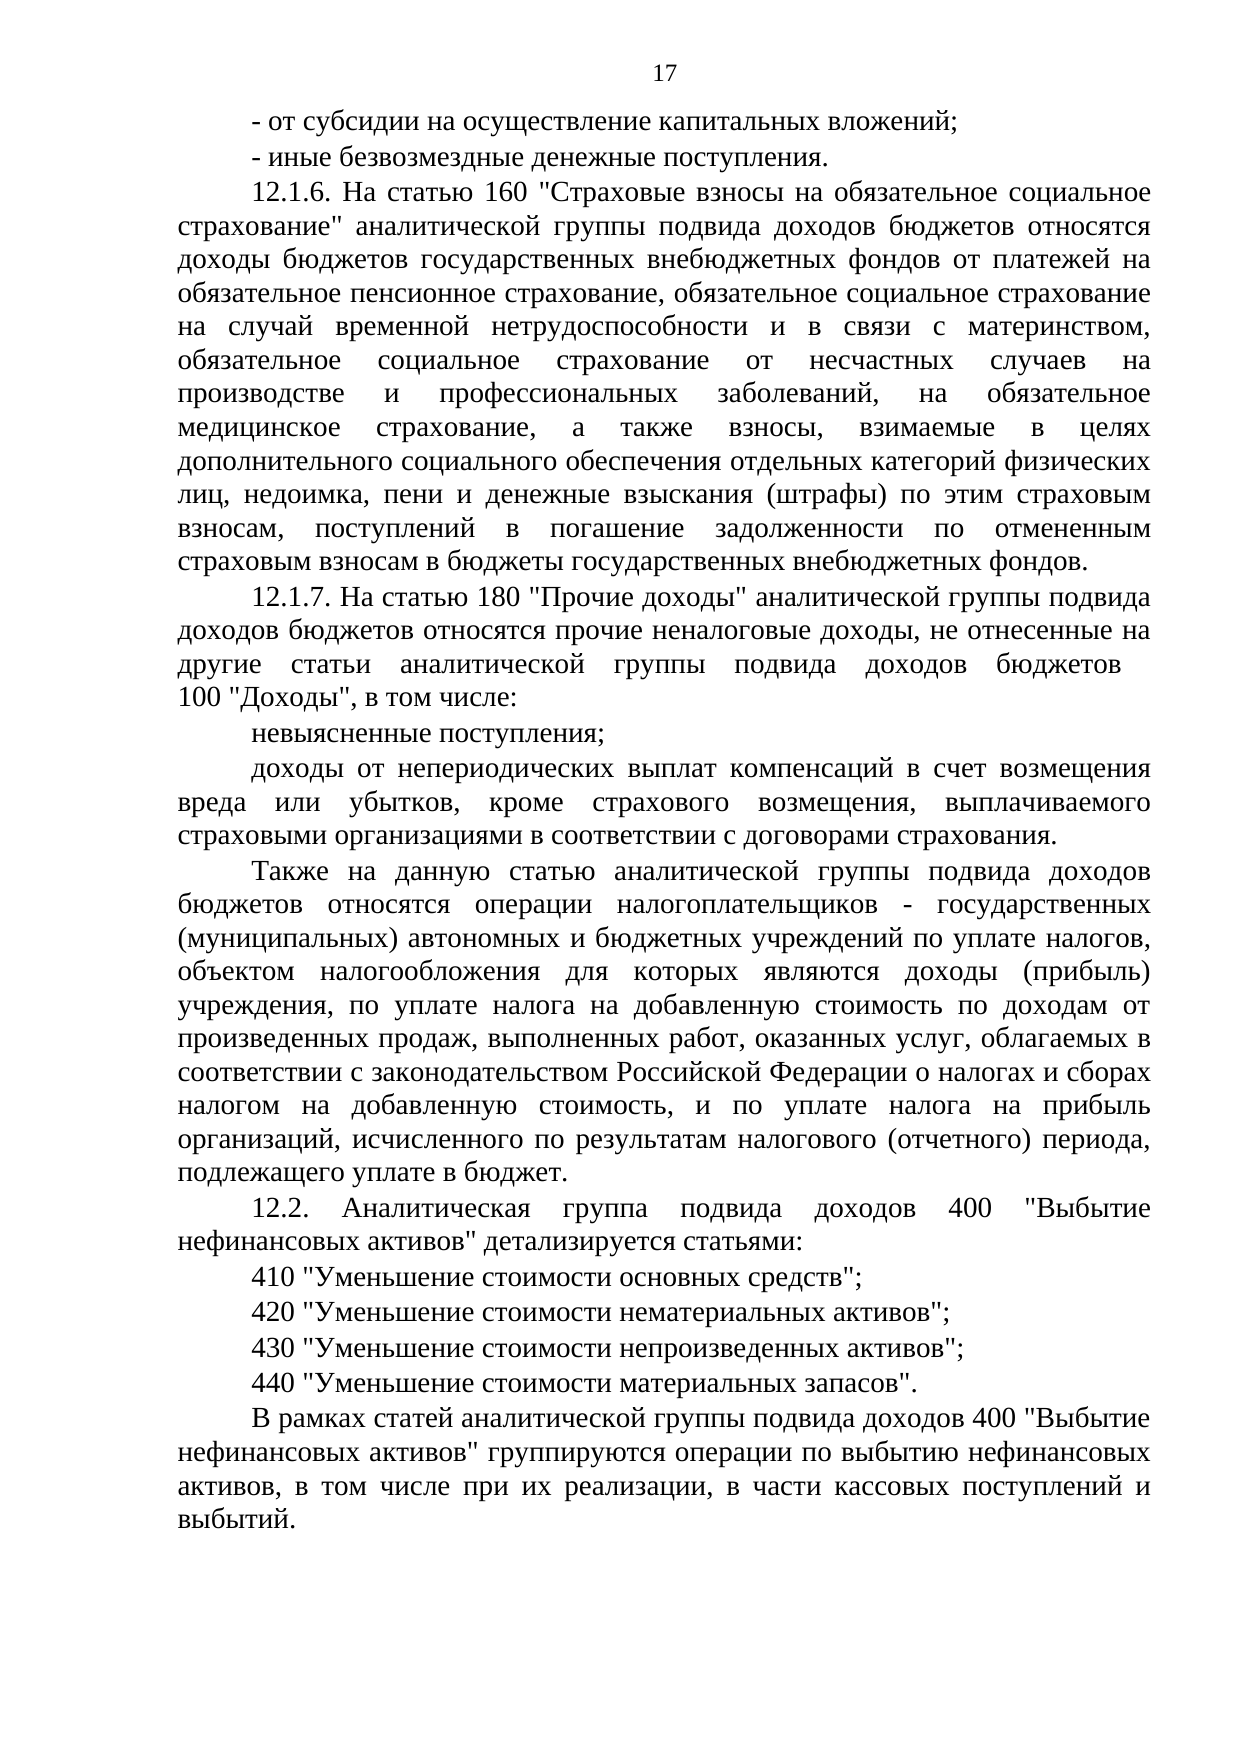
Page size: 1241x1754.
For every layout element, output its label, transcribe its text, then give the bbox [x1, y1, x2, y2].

title В рамках статей аналитической группы подвида доходов 400 "Выбытие нефинансовых активов" группируются операции по выбытию нефинансовых активов, в том числе при их реализации, в части кассовых поступлений и выбытий. [177, 1401, 1152, 1535]
text - от субсидии на осуществление капитальных вложений; [177, 103, 1152, 137]
title 430 "Уменьшение стоимости непроизведенных активов"; [177, 1330, 1152, 1363]
text Также на данную статью аналитической группы подвида доходов бюджетов относятся операции налогоплательщиков - государственных (муниципальных) автономных и бюджетных учреждений по уплате налогов, объектом налогообложения для которых являются доходы (прибыль) учреждения, по уплате налога на добавленную стоимость по доходам от произведенных продаж, выполненных работ, оказанных услуг, облагаемых в соответствии с законодательством Российской Федерации о налогах и сборах налогом на добавленную стоимость, и по уплате налога на прибыль организаций, исчисленного по результатам налогового (отчетного) периода, подлежащего уплате в бюджет. [177, 853, 1152, 1188]
text 12.1.6. На статью 160 "Страховые взносы на обязательное социальное страхование" аналитической группы подвида доходов бюджетов относятся доходы бюджетов государственных внебюджетных фондов от платежей на обязательное пенсионное страхование, обязательное социальное страхование на случай временной нетрудоспособности и в связи с материнством, обязательное социальное страхование от несчастных случаев на производстве и профессиональных заболеваний, на обязательное медицинское страхование, а также взносы, взимаемые в целях дополнительного социального обеспечения отдельных категорий физических лиц, недоимка, пени и денежные взыскания (штрафы) по этим страховым взносам, поступлений в погашение задолженности по отмененным страховым взносам в бюджеты государственных внебюджетных фондов. [177, 174, 1152, 577]
title 440 "Уменьшение стоимости материальных запасов". [177, 1365, 1152, 1399]
title 410 "Уменьшение стоимости основных средств"; [177, 1259, 1152, 1292]
title 420 "Уменьшение стоимости нематериальных активов"; [177, 1294, 1152, 1328]
title 12.2. Аналитическая группа подвида доходов 400 "Выбытие нефинансовых активов" детализируется статьями: [177, 1190, 1152, 1257]
text - иные безвозмездные денежные поступления. [177, 139, 1152, 172]
text доходы от непериодических выплат компенсаций в счет возмещения вреда или убытков, кроме страхового возмещения, выплачиваемого страховыми организациями в соответствии с договорами страхования. [177, 750, 1152, 851]
text невыясненные поступления; [177, 715, 1152, 748]
text 12.1.7. На статью 180 "Прочие доходы" аналитической группы подвида доходов бюджетов относятся прочие неналоговые доходы, не отнесенные на другие статьи аналитической группы подвида доходов бюджетов 100 "Доходы", в том числе: [177, 579, 1152, 713]
